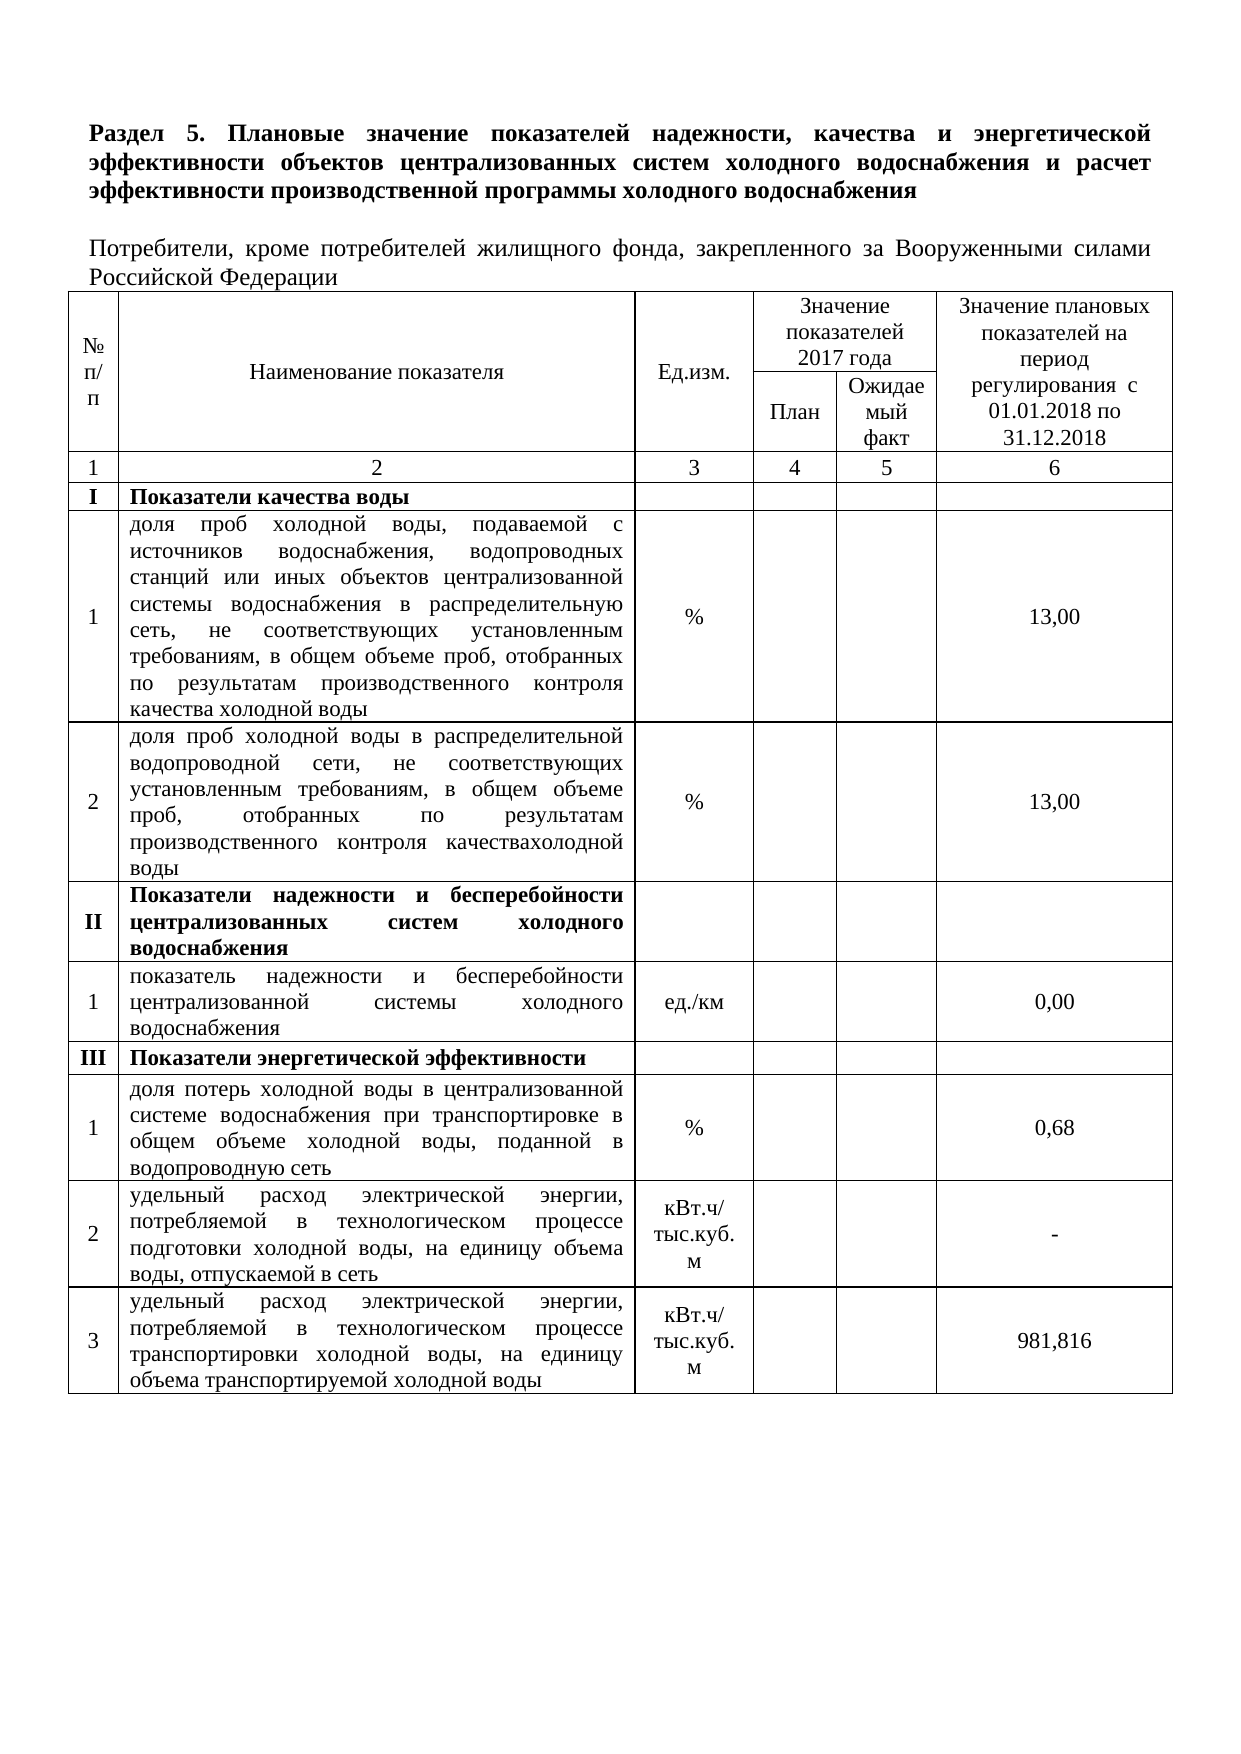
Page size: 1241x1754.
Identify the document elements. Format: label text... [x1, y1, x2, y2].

table_cell доля потерь холодной воды в централизованной системе водоснабжения при транспортировке в общем объеме холодной воды, поданной в водопроводную сеть [119, 1075, 634, 1180]
table_cell 6 [937, 452, 1172, 482]
table_cell [754, 511, 836, 721]
table_cell [837, 483, 936, 509]
table_cell Показатели качества воды [119, 483, 634, 509]
table_cell Показатели надежности и бесперебойности централизованных систем холодного водоснабжения [119, 882, 634, 961]
table_cell показатель надежности и бесперебойности централизованной системы холодного водоснабжения [119, 962, 634, 1041]
table_cell Ожидаемый факт [837, 372, 936, 451]
table_cell 1 [69, 1075, 118, 1180]
text Потребители, кроме потребителей жилищного фонда, закрепленного за Вооруженными силами Российской Федерации [89, 233, 1152, 291]
table_cell I [69, 483, 118, 509]
table_cell 1 [69, 452, 118, 482]
table_cell III [69, 1042, 118, 1073]
table_cell [754, 483, 836, 509]
text Раздел 5. Плановые значение показателей надежности, качества и энергетической эффективности объектов централизованных систем холодного водоснабжения и расчет эффективности производственной программы холодного водоснабжения [89, 118, 1152, 204]
table_cell [754, 962, 836, 1041]
table_cell 2 [69, 723, 118, 881]
table_cell 0,68 [937, 1075, 1172, 1180]
table_cell 3 [636, 452, 753, 482]
table_cell [937, 882, 1172, 961]
table_cell [754, 1075, 836, 1180]
table_cell [837, 511, 936, 721]
table_cell 981,816 [937, 1288, 1172, 1393]
table_cell 2 [119, 452, 634, 482]
table_cell [754, 1181, 836, 1286]
table_cell доля проб холодной воды в распределительной водопроводной сети, не соответствующих установленным требованиям, в общем объеме проб, отобранных по результатам производственного контроля качествахолодной воды [119, 723, 634, 881]
table_header Значение показателей 2017 года [754, 292, 936, 371]
table_cell 1 [69, 962, 118, 1041]
table_cell доля проб холодной воды, подаваемой с источников водоснабжения, водопроводных станций или иных объектов централизованной системы водоснабжения в распределительную сеть, не соответствующих установленным требованиям, в общем объеме проб, отобранных по результатам производственного контроля качества холодной воды [119, 511, 634, 721]
table_header № п/п [69, 292, 118, 451]
table_cell 13,00 [937, 723, 1172, 881]
table_cell [754, 1288, 836, 1393]
table_cell 13,00 [937, 511, 1172, 721]
table_header Наименование показателя [119, 292, 634, 451]
table_cell [837, 1075, 936, 1180]
table_cell % [636, 723, 753, 881]
table_cell % [636, 511, 753, 721]
table_cell [837, 723, 936, 881]
table_cell [837, 962, 936, 1041]
table_header Ед.изм. [636, 292, 753, 451]
table_cell 0,00 [937, 962, 1172, 1041]
table_cell 3 [69, 1288, 118, 1393]
table_cell кВт.ч/ тыс.куб.м [636, 1181, 753, 1286]
table_cell [837, 1288, 936, 1393]
table_cell [937, 483, 1172, 509]
table_cell 2 [69, 1181, 118, 1286]
table_cell [837, 882, 936, 961]
table_cell - [937, 1181, 1172, 1286]
table_cell [837, 1181, 936, 1286]
table_cell Показатели энергетической эффективности [119, 1042, 634, 1073]
table_cell 1 [69, 511, 118, 721]
table_cell [636, 483, 753, 509]
table_cell [837, 1042, 936, 1073]
table_cell [754, 723, 836, 881]
table_cell 4 [754, 452, 836, 482]
table_cell [636, 1042, 753, 1073]
table_cell кВт.ч/ тыс.куб.м [636, 1288, 753, 1393]
table_header Значение плановых показателей на период регулирования с 01.01.2018 по 31.12.2018 [937, 292, 1172, 451]
table_cell План [754, 372, 836, 451]
table_cell % [636, 1075, 753, 1180]
table_cell ед./км [636, 962, 753, 1041]
table_cell удельный расход электрической энергии, потребляемой в технологическом процессе подготовки холодной воды, на единицу объема воды, отпускаемой в сеть [119, 1181, 634, 1286]
table_cell удельный расход электрической энергии, потребляемой в технологическом процессе транспортировки холодной воды, на единицу объема транспортируемой холодной воды [119, 1288, 634, 1393]
table_cell [937, 1042, 1172, 1073]
table_cell [636, 882, 753, 961]
table_cell 5 [837, 452, 936, 482]
table_cell II [69, 882, 118, 961]
table_cell [754, 882, 836, 961]
table_cell [754, 1042, 836, 1073]
